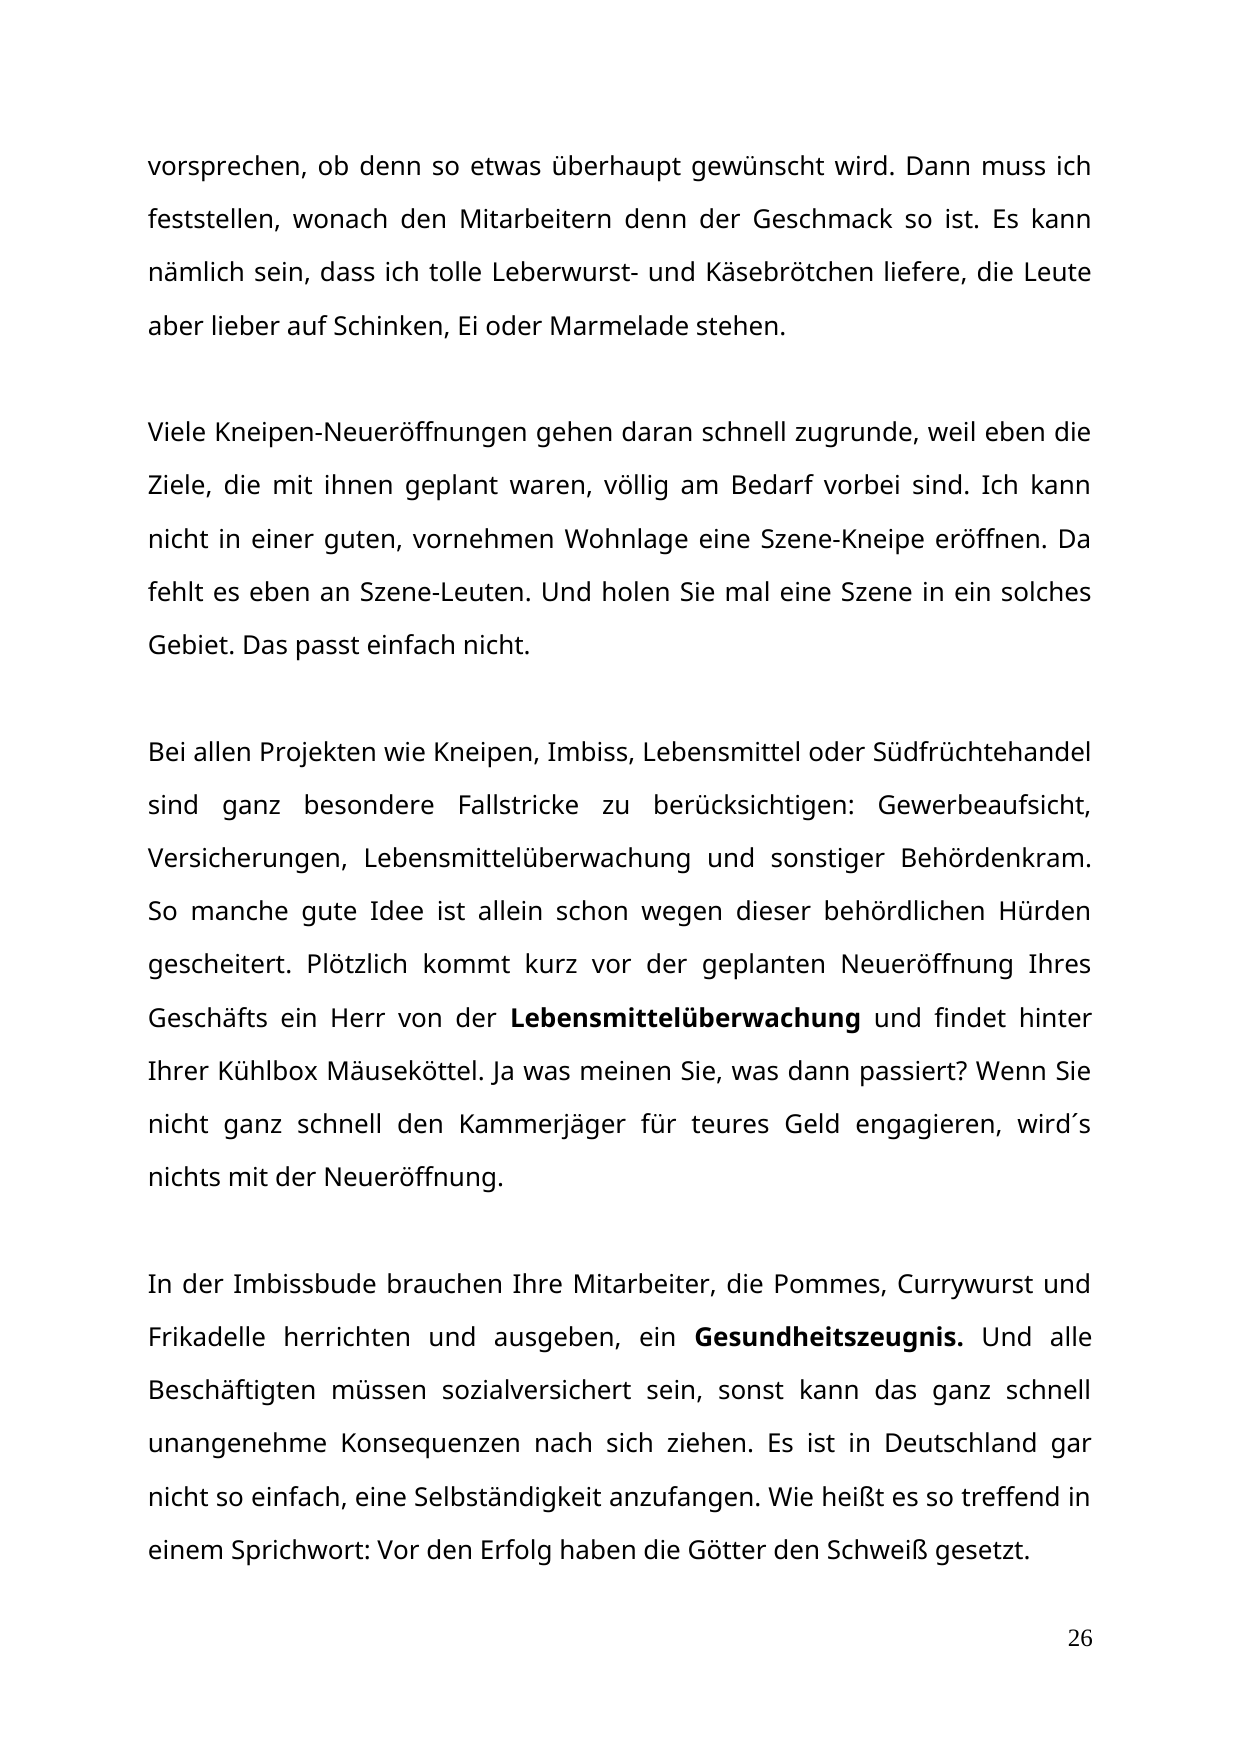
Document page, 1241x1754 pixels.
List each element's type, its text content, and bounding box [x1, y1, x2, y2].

text Bei allen Projekten wie Kneipen, Imbiss, Lebensmittel oder Südfrüchtehandel sind ganz besondere Fallstricke zu berücksichtigen: Gewerbeaufsicht, Versicherungen, Lebensmittelüberwachung und sonstiger Behördenkram. So manche gute Idee ist allein schon wegen dieser behördlichen Hürden gescheitert. Plötzlich kommt kurz vor der geplanten Neueröffnung Ihres Geschäfts ein Herr von der Lebensmittelüberwachung und findet hinter Ihrer Kühlbox Mäuseköttel. Ja was meinen Sie, was dann passiert? Wenn Sie nicht ganz schnell den Kammerjäger für teures Geld engagieren, wird´s nichts mit der Neueröffnung. [148, 733, 1093, 1194]
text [148, 148, 1093, 343]
text In der Imbissbude brauchen Ihre Mitarbeiter, die Pommes, Currywurst und Frikadelle herrichten und ausgeben, ein Gesundheitszeugnis. Und alle Beschäftigten müssen sozialversichert sein, sonst kann das ganz schnell unangenehme Konsequenzen nach sich ziehen. Es ist in Deutschland gar nicht so einfach, eine Selbständigkeit anzufangen. Wie heißt es so treffend in einem Sprichwort: Vor den Erfolg haben die Götter den Schweiß gesetzt. [148, 1265, 1093, 1567]
text Viele Kneipen-Neueröffnungen gehen daran schnell zugrunde, weil eben die Ziele, die mit ihnen geplant waren, völlig am Bedarf vorbei sind. Ich kann nicht in einer guten, vornehmen Wohnlage eine Szene-Kneipe eröffnen. Da fehlt es eben an Szene-Leuten. Und holen Sie mal eine Szene in ein solches Gebiet. Das passt einfach nicht. [148, 414, 1093, 662]
